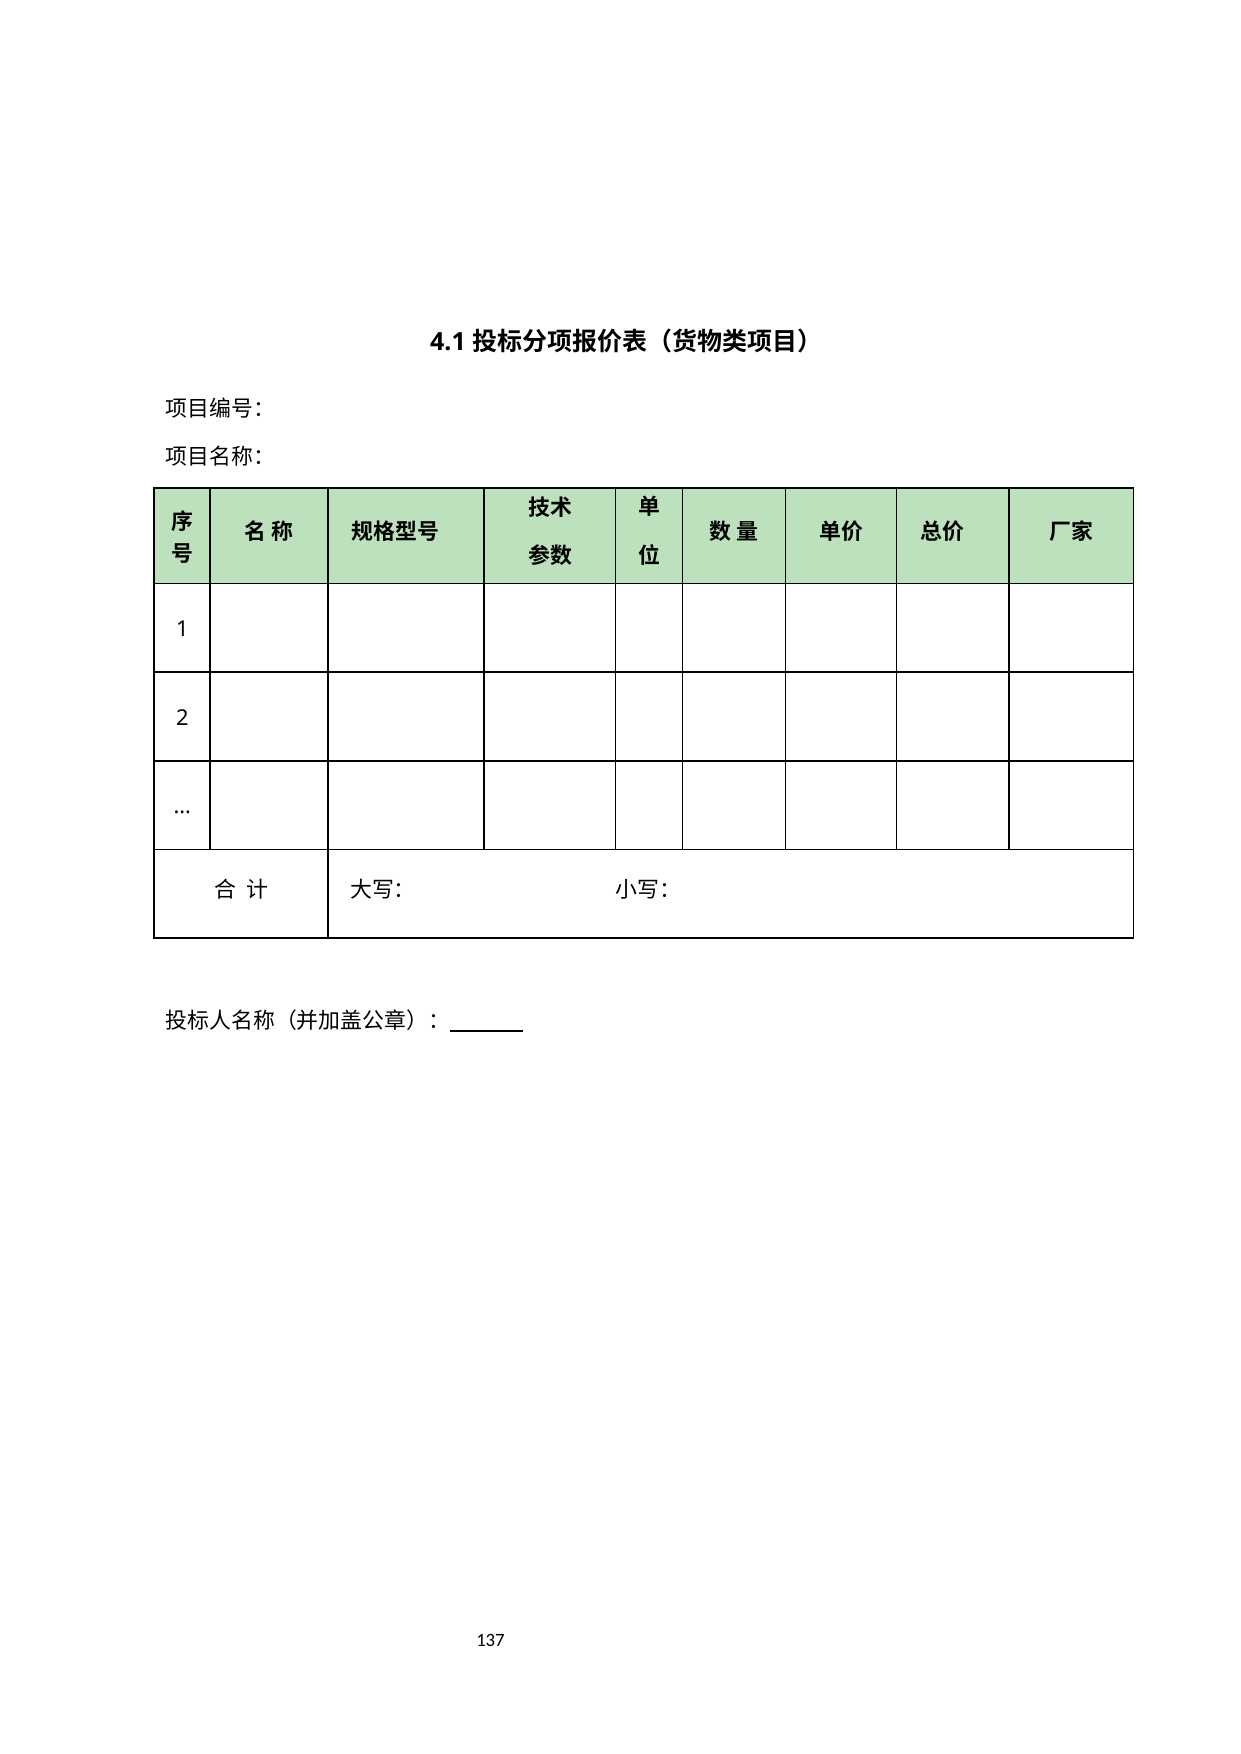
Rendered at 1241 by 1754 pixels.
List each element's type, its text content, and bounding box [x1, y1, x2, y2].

table_cell [329, 673, 483, 760]
table_cell [786, 584, 896, 671]
table_cell [211, 584, 327, 671]
table_cell [329, 762, 483, 848]
table_cell [211, 762, 327, 848]
text 项目编号： [165, 391, 1087, 423]
table_cell [485, 673, 615, 760]
table_cell [329, 584, 483, 671]
table_cell [786, 762, 896, 848]
table_cell [1010, 584, 1133, 671]
table_cell [786, 673, 896, 760]
table_cell [1010, 673, 1133, 760]
table_cell 大写： 小写： [329, 850, 1133, 937]
table_cell [616, 762, 682, 848]
text 投标人名称（并加盖公章）： [165, 1003, 1087, 1035]
table_cell 合 计 [155, 850, 327, 937]
table_cell [897, 673, 1008, 760]
table_header 数 量 [683, 489, 785, 583]
table_header 总价 [897, 489, 1008, 583]
table_cell [897, 762, 1008, 848]
table_header 单 位 [616, 489, 682, 583]
table_cell [485, 762, 615, 848]
table_header 厂家 [1010, 489, 1133, 583]
table_header 技术 参数 [485, 489, 615, 583]
table_header 序号 [155, 489, 209, 583]
table_cell [616, 673, 682, 760]
table_cell [616, 584, 682, 671]
text 项目名称： [165, 439, 1087, 471]
text 4.1 投标分项报价表（货物类项目） [165, 307, 1087, 372]
table_cell [683, 762, 785, 848]
table_header 单价 [786, 489, 896, 583]
table_cell [485, 584, 615, 671]
table_cell [1010, 762, 1133, 848]
table_cell [683, 584, 785, 671]
table_header 名 称 [211, 489, 327, 583]
table_cell 1 [155, 584, 209, 671]
table_cell [211, 673, 327, 760]
table_cell [683, 673, 785, 760]
table_cell … [155, 762, 209, 848]
table_cell 2 [155, 673, 209, 760]
table_cell [897, 584, 1008, 671]
table_header 规格型号 [329, 489, 483, 583]
